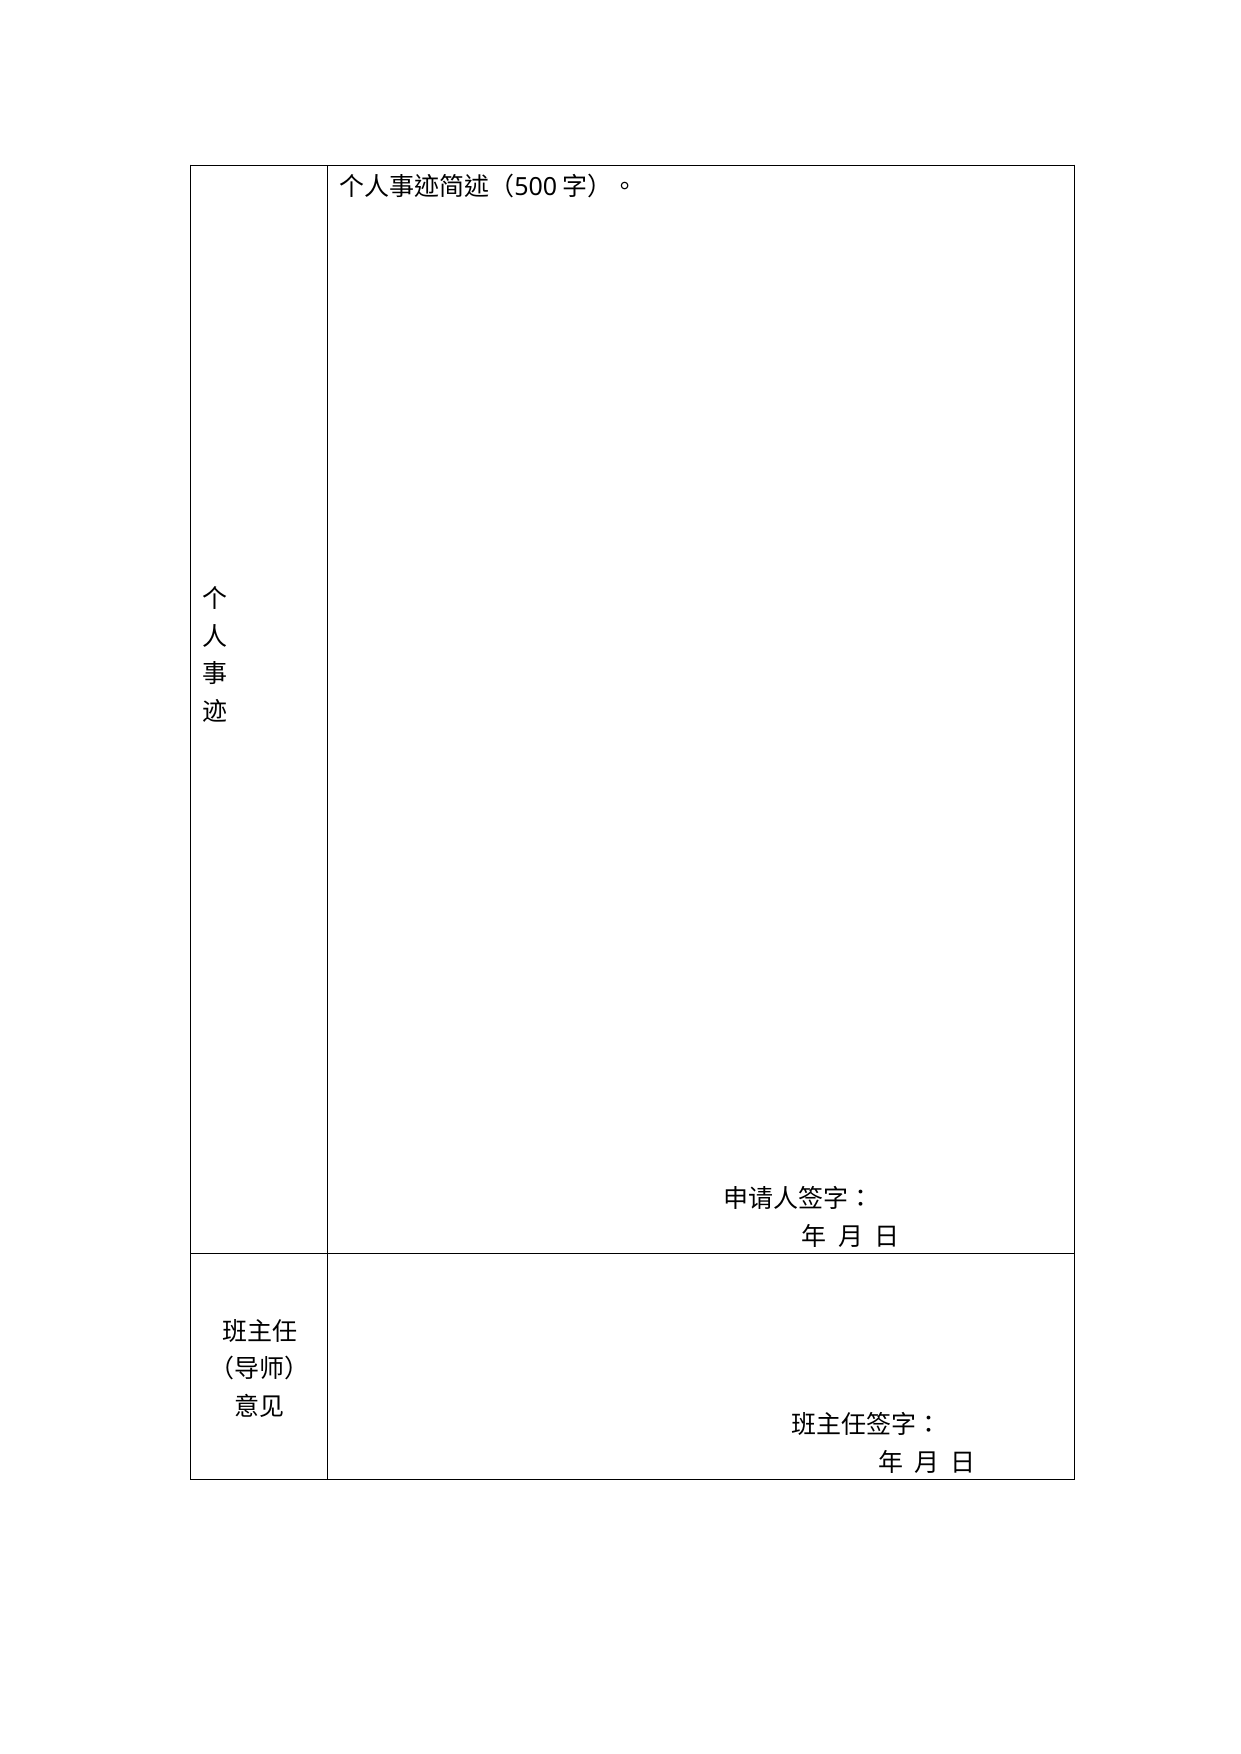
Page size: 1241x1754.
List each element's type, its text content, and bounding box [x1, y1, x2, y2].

table_cell 个 人 事 迹 [191, 166, 327, 1253]
table_cell 班主任签字： 年 月 日 [328, 1254, 1074, 1479]
table_cell 个人事迹简述（500字）。 申请人签字： 年 月 日 [328, 166, 1074, 1253]
table_cell 班主任 （导师） 意见 [191, 1254, 327, 1479]
